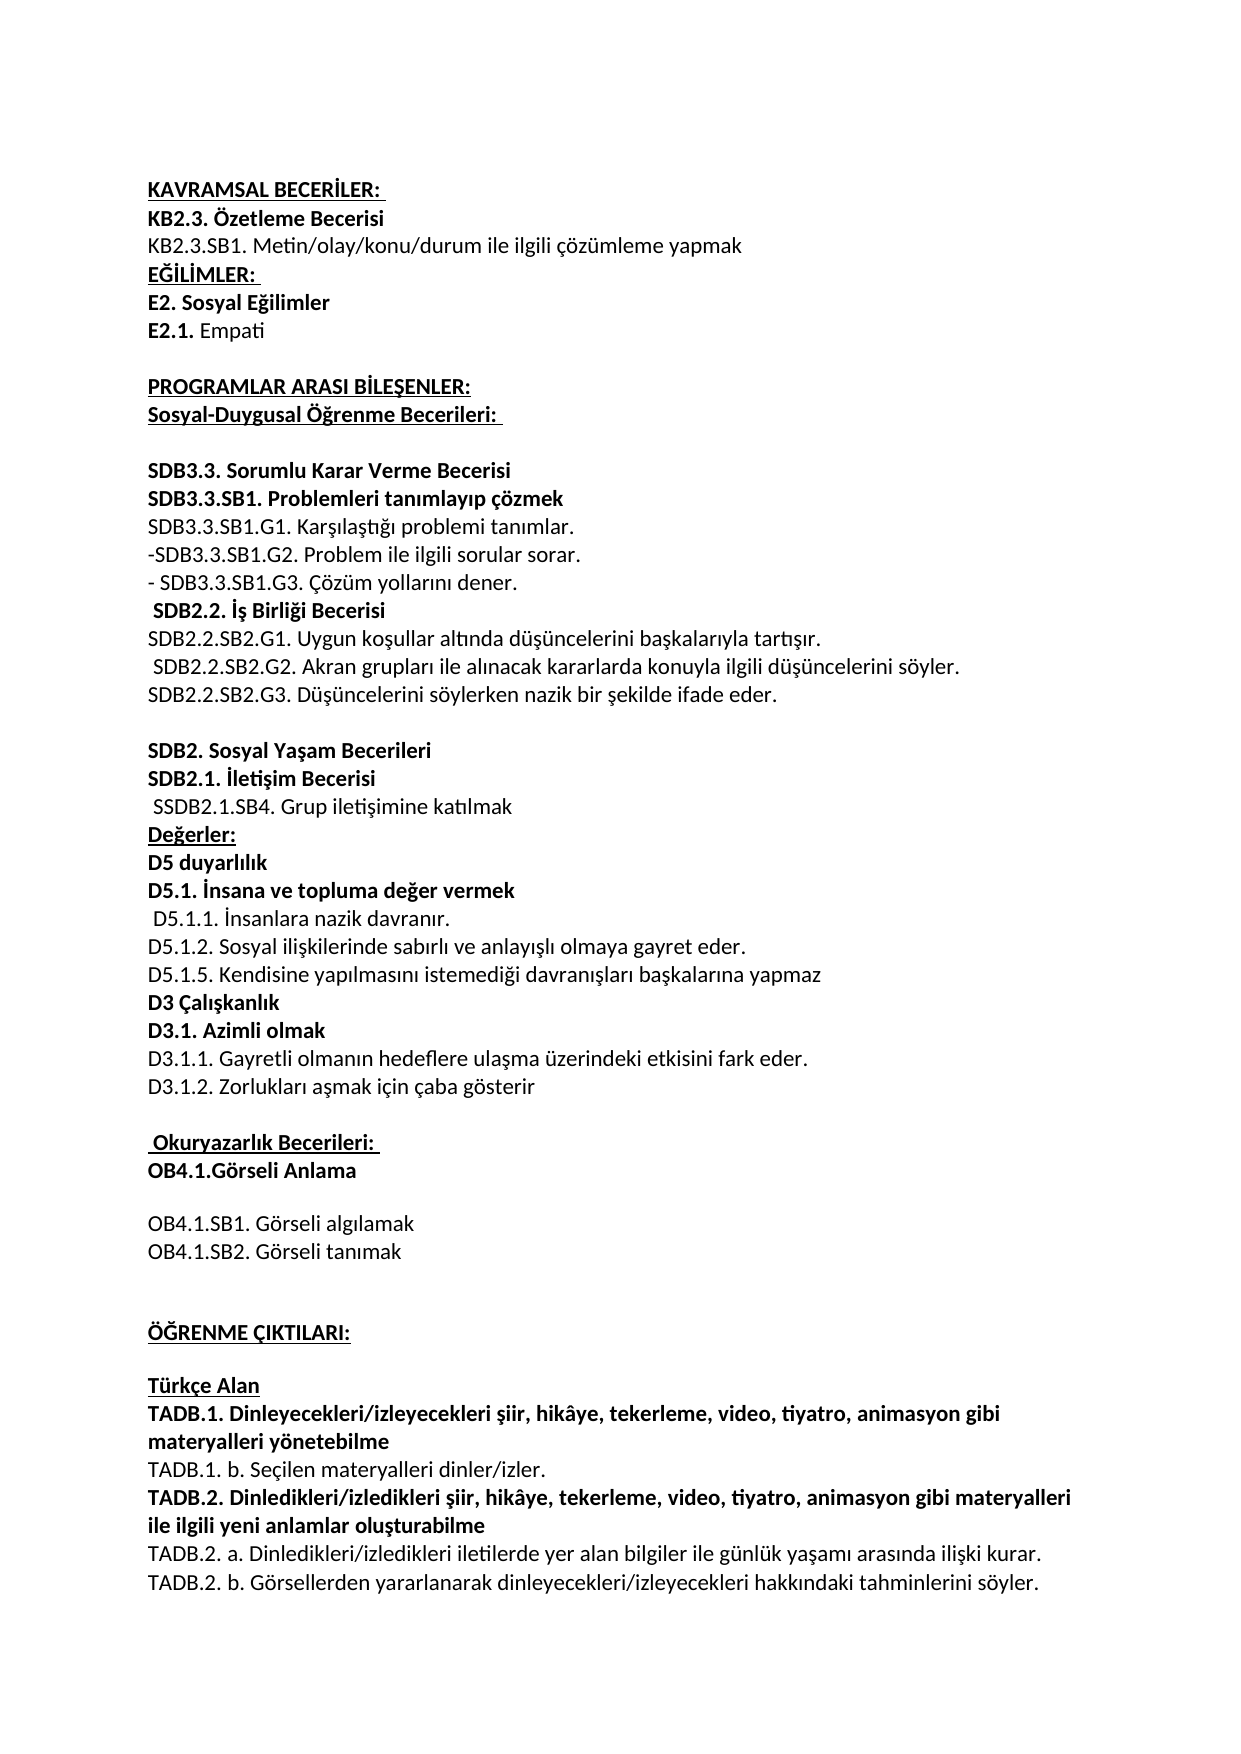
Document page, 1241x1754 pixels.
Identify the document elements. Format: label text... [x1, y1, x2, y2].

text KB2.3. Özetleme Becerisi [148, 204, 1093, 232]
text -SDB3.3.SB1.G2. Problem ile ilgili sorular sorar. [148, 540, 1093, 568]
text SDB2.2.SB2.G1. Uygun koşullar altında düşüncelerini başkalarıyla tartışır. [148, 624, 1093, 652]
text SDB3.3. Sorumlu Karar Verme Becerisi [148, 456, 1093, 484]
text Okuryazarlık Becerileri: [148, 1128, 1093, 1156]
text D5 duyarlılık [148, 848, 1093, 876]
text SSDB2.1.SB4. Grup iletişimine katılmak [148, 792, 1093, 820]
text D5.1.2. Sosyal ilişkilerinde sabırlı ve anlayışlı olmaya gayret eder. [148, 932, 1093, 960]
text KAVRAMSAL BECERİLER: [148, 176, 1093, 204]
text SDB2.2. İş Birliği Becerisi [148, 596, 1093, 624]
text PROGRAMLAR ARASI BİLEŞENLER: [148, 372, 1093, 400]
text D5.1. İnsana ve topluma değer vermek [148, 876, 1093, 904]
text SDB3.3.SB1. Problemleri tanımlayıp çözmek [148, 484, 1093, 512]
text Değerler: [148, 820, 1093, 848]
text D3.1.2. Zorlukları aşmak için çaba gösterir [148, 1072, 1093, 1100]
text SDB2.2.SB2.G2. Akran grupları ile alınacak kararlarda konuyla ilgili düşüncelerini söyler. SDB2.2.SB2.G3. Düşüncelerini söylerken nazik bir şekilde ifade eder. [148, 652, 1093, 708]
text SDB3.3.SB1.G1. Karşılaştığı problemi tanımlar. [148, 512, 1093, 540]
text D5.1.5. Kendisine yapılmasını istemediği davranışları başkalarına yapmaz [148, 960, 1093, 988]
text ÖĞRENME ÇIKTILARI: [148, 1318, 1093, 1346]
text D5.1.1. İnsanlara nazik davranır. [148, 904, 1093, 932]
text SDB2. Sosyal Yaşam Becerileri [148, 736, 1093, 764]
text TADB.2. Dinledikleri/izledikleri şiir, hikâye, tekerleme, video, tiyatro, animasyon gibi materyalleri ile ilgili yeni anlamlar oluşturabilme [148, 1483, 1093, 1539]
text OB4.1.SB2. Görseli tanımak [148, 1237, 1093, 1265]
text KB2.3.SB1. Metin/olay/konu/durum ile ilgili çözümleme yapmak [148, 232, 1093, 260]
text - SDB3.3.SB1.G3. Çözüm yollarını dener. [148, 568, 1093, 596]
text TADB.1. b. Seçilen materyalleri dinler/izler. [148, 1456, 1093, 1483]
text E2. Sosyal Eğilimler [148, 288, 1093, 316]
text E2.1. Empati [148, 316, 1093, 344]
text D3 Çalışkanlık [148, 988, 1093, 1016]
text EĞİLİMLER: [148, 260, 1093, 288]
text OB4.1.Görseli Anlama [148, 1156, 1093, 1184]
text TADB.2. a. Dinledikleri/izledikleri iletilerde yer alan bilgiler ile günlük yaşamı arasında ilişki kurar. [148, 1539, 1093, 1568]
text D3.1. Azimli olmak [148, 1016, 1093, 1044]
text Türkçe Alan [148, 1371, 1093, 1399]
text TADB.1. Dinleyecekleri/izleyecekleri şiir, hikâye, tekerleme, video, tiyatro, animasyon gibi materyalleri yönetebilme [148, 1399, 1093, 1456]
text TADB.2. b. Görsellerden yararlanarak dinleyecekleri/izleyecekleri hakkındaki tahminlerini söyler. [148, 1568, 1093, 1596]
text Sosyal-Duygusal Öğrenme Becerileri: [148, 400, 1093, 428]
text D3.1.1. Gayretli olmanın hedeflere ulaşma üzerindeki etkisini fark eder. [148, 1044, 1093, 1072]
text OB4.1.SB1. Görseli algılamak [148, 1209, 1093, 1237]
text SDB2.1. İletişim Becerisi [148, 764, 1093, 792]
